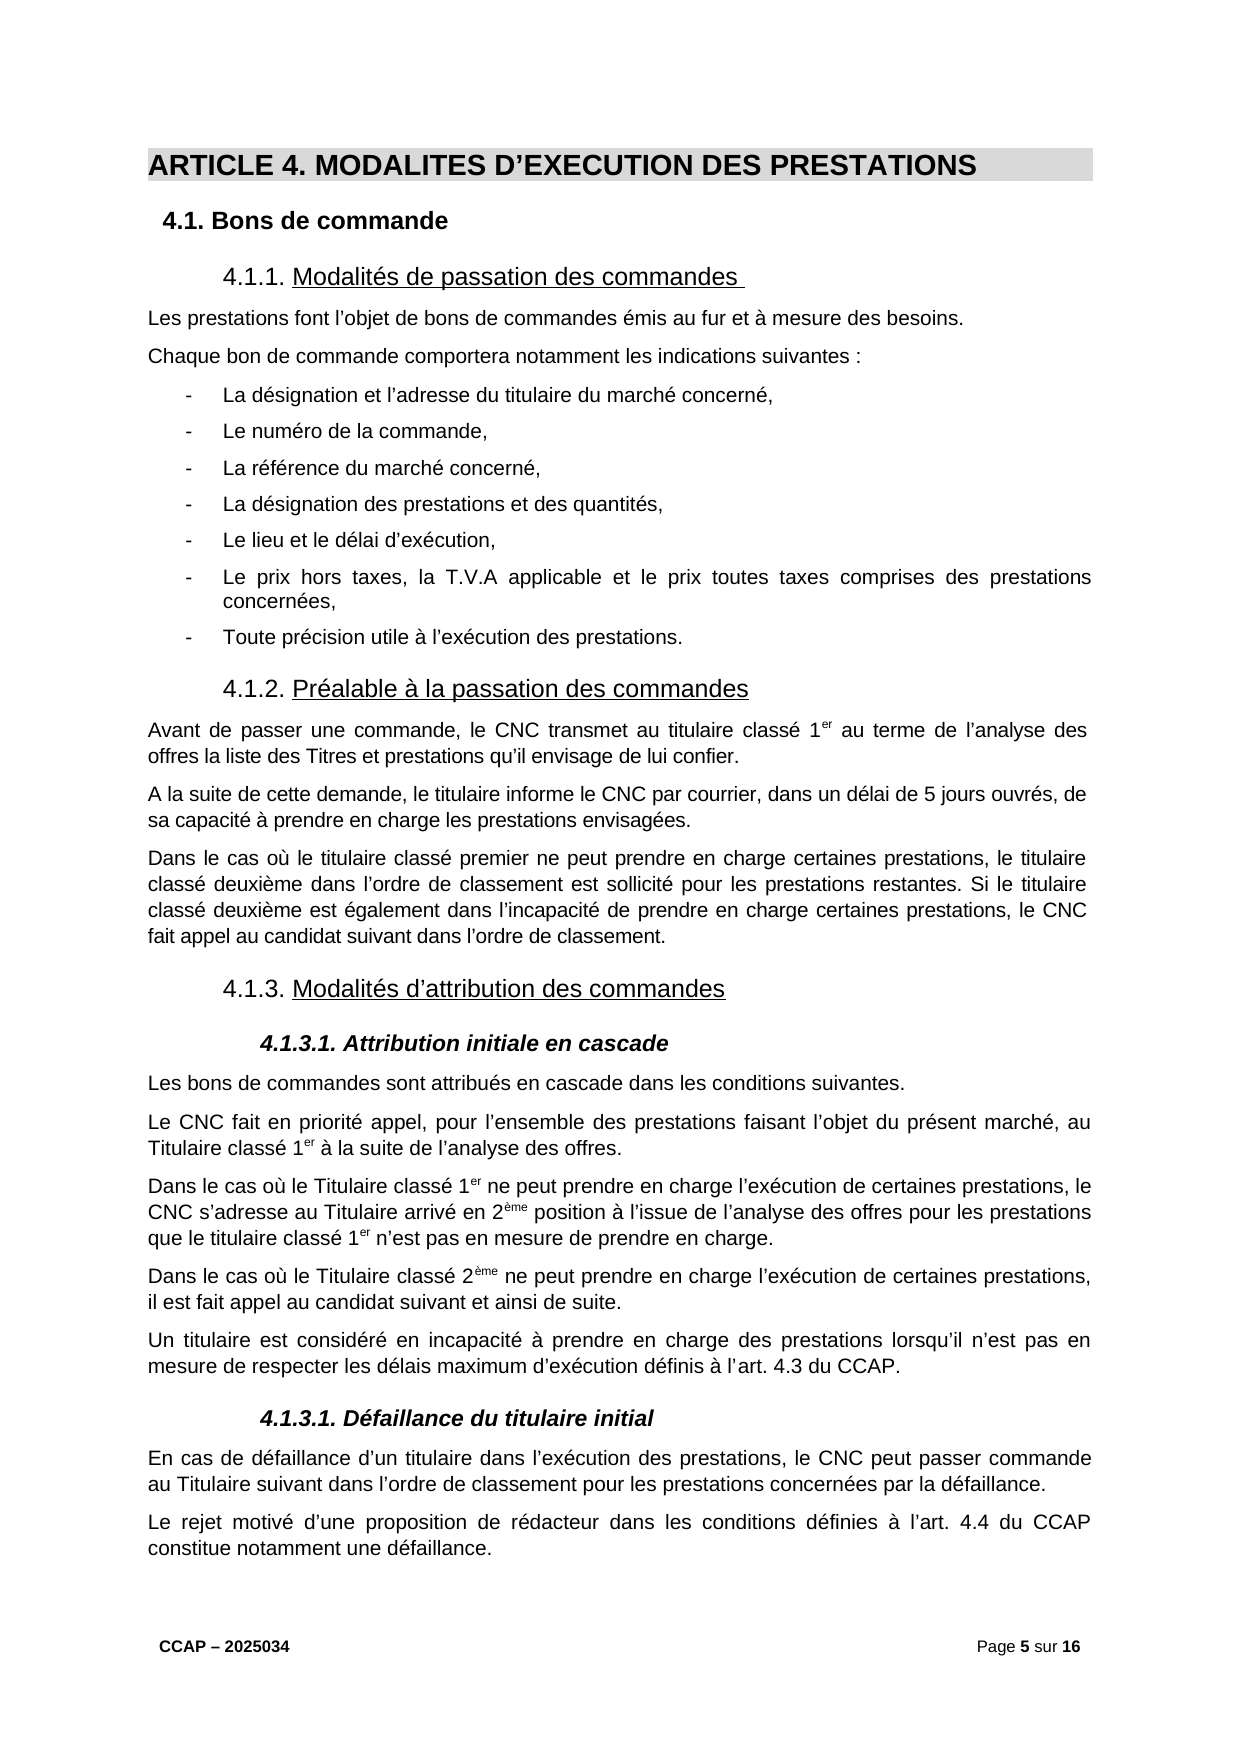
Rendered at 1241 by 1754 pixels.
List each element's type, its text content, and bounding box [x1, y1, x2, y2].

subtitle MODALITES D’EXECUTION DES PRESTATIONS [148, 148, 1093, 181]
text En cas de défaillance d’un titulaire dans l’exécution des prestations, le CNC peut passer commande au Titulaire suivant dans l’ordre de classement pour les prestations concernées par la défaillance. [148, 1446, 1093, 1495]
text Un titulaire est considéré en incapacité à prendre en charge des prestations lorsqu’il n’est pas en mesure de respecter les délais maximum d’exécution définis à l’ art. 4.3 du CCAP. [148, 1328, 1093, 1378]
text Dans le cas où le Titulaire classé 2ème ne peut prendre en charge l’exécution de certaines prestations, il est fait appel au candidat suivant et ainsi de suite. [148, 1264, 1093, 1313]
text Les bons de commandes sont attribués en cascade dans les conditions suivantes. [148, 1071, 1093, 1095]
list Le lieu et le délai d’exécution, [185, 528, 1093, 552]
subtitle Modalités de passation des commandes [223, 262, 1093, 291]
list La désignation et l’adresse du titulaire du marché concerné, [185, 382, 1093, 406]
list La désignation des prestations et des quantités, [185, 492, 1093, 516]
text Dans le cas où le Titulaire classé 1er ne peut prendre en charge l’exécution de certaines prestations, le CNC s’adresse au Titulaire arrivé en 2ème position à l’issue de l’analyse des offres pour les prestations que le titulaire classé 1er n’est pas en mesure de prendre en charge. [148, 1174, 1093, 1249]
text Le CNC fait en priorité appel, pour l’ensemble des prestations faisant l’objet du présent marché, au Titulaire classé 1er à la suite de l’analyse des offres. [148, 1109, 1093, 1159]
list Le numéro de la commande, [185, 419, 1093, 443]
subtitle Attribution initiale en cascade [260, 1030, 1093, 1057]
text Le rejet motivé d’une proposition de rédacteur dans les conditions définies à l’art. 4.4 du CCAP constitue notamment une défaillance. [148, 1510, 1093, 1559]
subtitle Préalable à la passation des commandes [223, 674, 1093, 703]
subtitle Bons de commande [162, 206, 1093, 235]
text Dans le cas où le titulaire classé premier ne peut prendre en charge certaines prestations, le titulaire classé deuxième dans l’ordre de classement est sollicité pour les prestations restantes. Si le titulaire classé deuxième est également dans l’incapacité de prendre en charge certaines prestations, le CNC fait appel au candidat suivant dans l’ordre de classement. [148, 846, 1087, 947]
text Chaque bon de commande comportera notamment les indications suivantes : [148, 344, 1093, 368]
list La référence du marché concerné, [185, 455, 1093, 479]
subtitle Défaillance du titulaire initial [260, 1404, 1093, 1431]
text Les prestations font l’objet de bons de commandes émis au fur et à mesure des besoins. [148, 306, 1093, 330]
text A la suite de cette demande, le titulaire informe le CNC par courrier, dans un délai de 5 jours ouvrés, de sa capacité à prendre en charge les prestations envisagées. [148, 782, 1087, 832]
subtitle Modalités d’attribution des commandes [223, 974, 1093, 1003]
list Toute précision utile à l’exécution des prestations. [185, 625, 1093, 649]
text Avant de passer une commande, le CNC transmet au titulaire classé 1er au terme de l’analyse des offres la liste des Titres et prestations qu’il envisage de lui confier. [148, 718, 1087, 767]
list Le prix hors taxes, la T.V.A applicable et le prix toutes taxes comprises des prestations concernées, [185, 565, 1093, 613]
